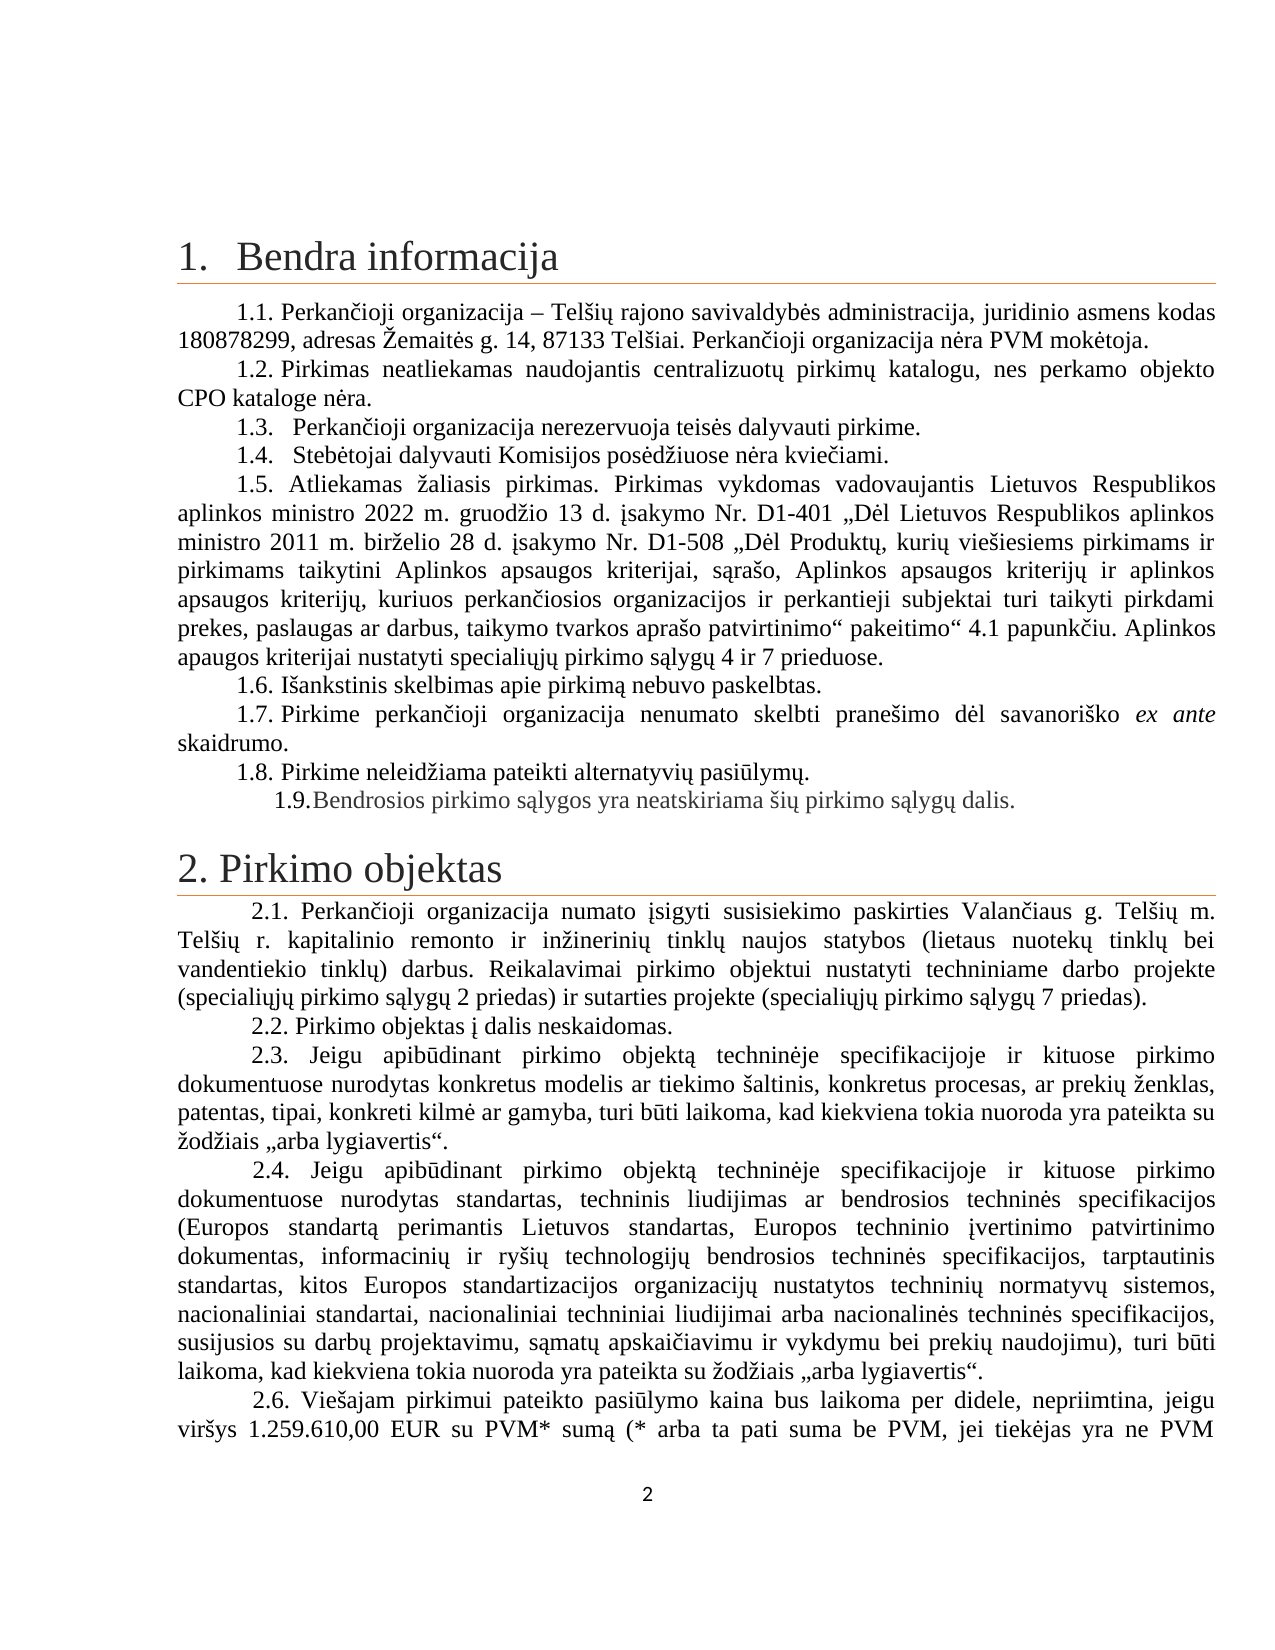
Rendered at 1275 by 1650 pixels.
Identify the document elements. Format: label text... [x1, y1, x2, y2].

text 2.3. Jeigu apibūdinant pirkimo objektą techninėje specifikacijoje ir kituose pirkimo dokumentuose nurodytas konkretus modelis ar tiekimo šaltinis, konkretus procesas, ar prekių ženklas, patentas, tipai, konkreti kilmė ar gamyba, turi būti laikoma, kad kiekviena tokia nuoroda yra pateikta su žodžiais „arba lygiavertis“. [177, 1040, 1216, 1155]
list Išankstinis skelbimas apie pirkimą nebuvo paskelbtas. [177, 671, 1216, 699]
list Pirkimas neatliekamas naudojantis centralizuotų pirkimų katalogu, nes perkamo objekto CPO kataloge nėra. [177, 354, 1216, 412]
subtitle Bendra informacija [177, 231, 1216, 283]
text 2.2. Pirkimo objektas į dalis neskaidomas. [177, 1011, 1216, 1040]
subtitle 2. Pirkimo objektas [177, 843, 1216, 895]
list Perkančioji organizacija – Telšių rajono savivaldybės administracija, juridinio asmens kodas 180878299, adresas Žemaitės g. 14, 87133 Telšiai. Perkančioji organizacija nėra PVM mokėtoja. [177, 297, 1216, 354]
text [177, 1385, 1216, 1442]
list 1.5. Atliekamas žaliasis pirkimas. Pirkimas vykdomas vadovaujantis Lietuvos Respublikos aplinkos ministro 2022 m. gruodžio 13 d. įsakymo Nr. D1-401 „Dėl Lietuvos Respublikos aplinkos ministro 2011 m. birželio 28 d. įsakymo Nr. D1-508 „Dėl Produktų, kurių viešiesiems pirkimams ir pirkimams taikytini Aplinkos apsaugos kriterijai, sąrašo, Aplinkos apsaugos kriterijų ir aplinkos apsaugos kriterijų, kuriuos perkančiosios organizacijos ir perkantieji subjektai turi taikyti pirkdami prekes, paslaugas ar darbus, taikymo tvarkos aprašo patvirtinimo“ pakeitimo“ 4.1 papunkčiu. Aplinkos apaugos kriterijai nustatyti specialiųjų pirkimo sąlygų 4 ir 7 prieduose. [177, 469, 1216, 671]
list Pirkime neleidžiama pateikti alternatyvių pasiūlymų. [177, 757, 1216, 786]
list Bendrosios pirkimo sąlygos yra neatskiriama šių pirkimo sąlygų dalis. [252, 786, 1216, 814]
list Pirkime perkančioji organizacija nenumato skelbti pranešimo dėl savanoriško ex ante skaidrumo. [177, 699, 1216, 757]
text 2.1. Perkančioji organizacija numato įsigyti susisiekimo paskirties Valančiaus g. Telšių m. Telšių r. kapitalinio remonto ir inžinerinių tinklų naujos statybos (lietaus nuotekų tinklų bei vandentiekio tinklų) darbus. Reikalavimai pirkimo objektui nustatyti techniniame darbo projekte (specialiųjų pirkimo sąlygų 2 priedas) ir sutarties projekte (specialiųjų pirkimo sąlygų 7 priedas). [177, 896, 1216, 1011]
list 1.4. Stebėtojai dalyvauti Komisijos posėdžiuose nėra kviečiami. [177, 441, 1216, 469]
text 2.4. Jeigu apibūdinant pirkimo objektą techninėje specifikacijoje ir kituose pirkimo dokumentuose nurodytas standartas, techninis liudijimas ar bendrosios techninės specifikacijos (Europos standartą perimantis Lietuvos standartas, Europos techninio įvertinimo patvirtinimo dokumentas, informacinių ir ryšių technologijų bendrosios techninės specifikacijos, tarptautinis standartas, kitos Europos standartizacijos organizacijų nustatytos techninių normatyvų sistemos, nacionaliniai standartai, nacionaliniai techniniai liudijimai arba nacionalinės techninės specifikacijos, susijusios su darbų projektavimu, sąmatų apskaičiavimu ir vykdymu bei prekių naudojimu), turi būti laikoma, kad kiekviena tokia nuoroda yra pateikta su žodžiais „arba lygiavertis“. [177, 1155, 1216, 1385]
text 1.3. Perkančioji organizacija nerezervuoja teisės dalyvauti pirkime. [177, 412, 1216, 441]
